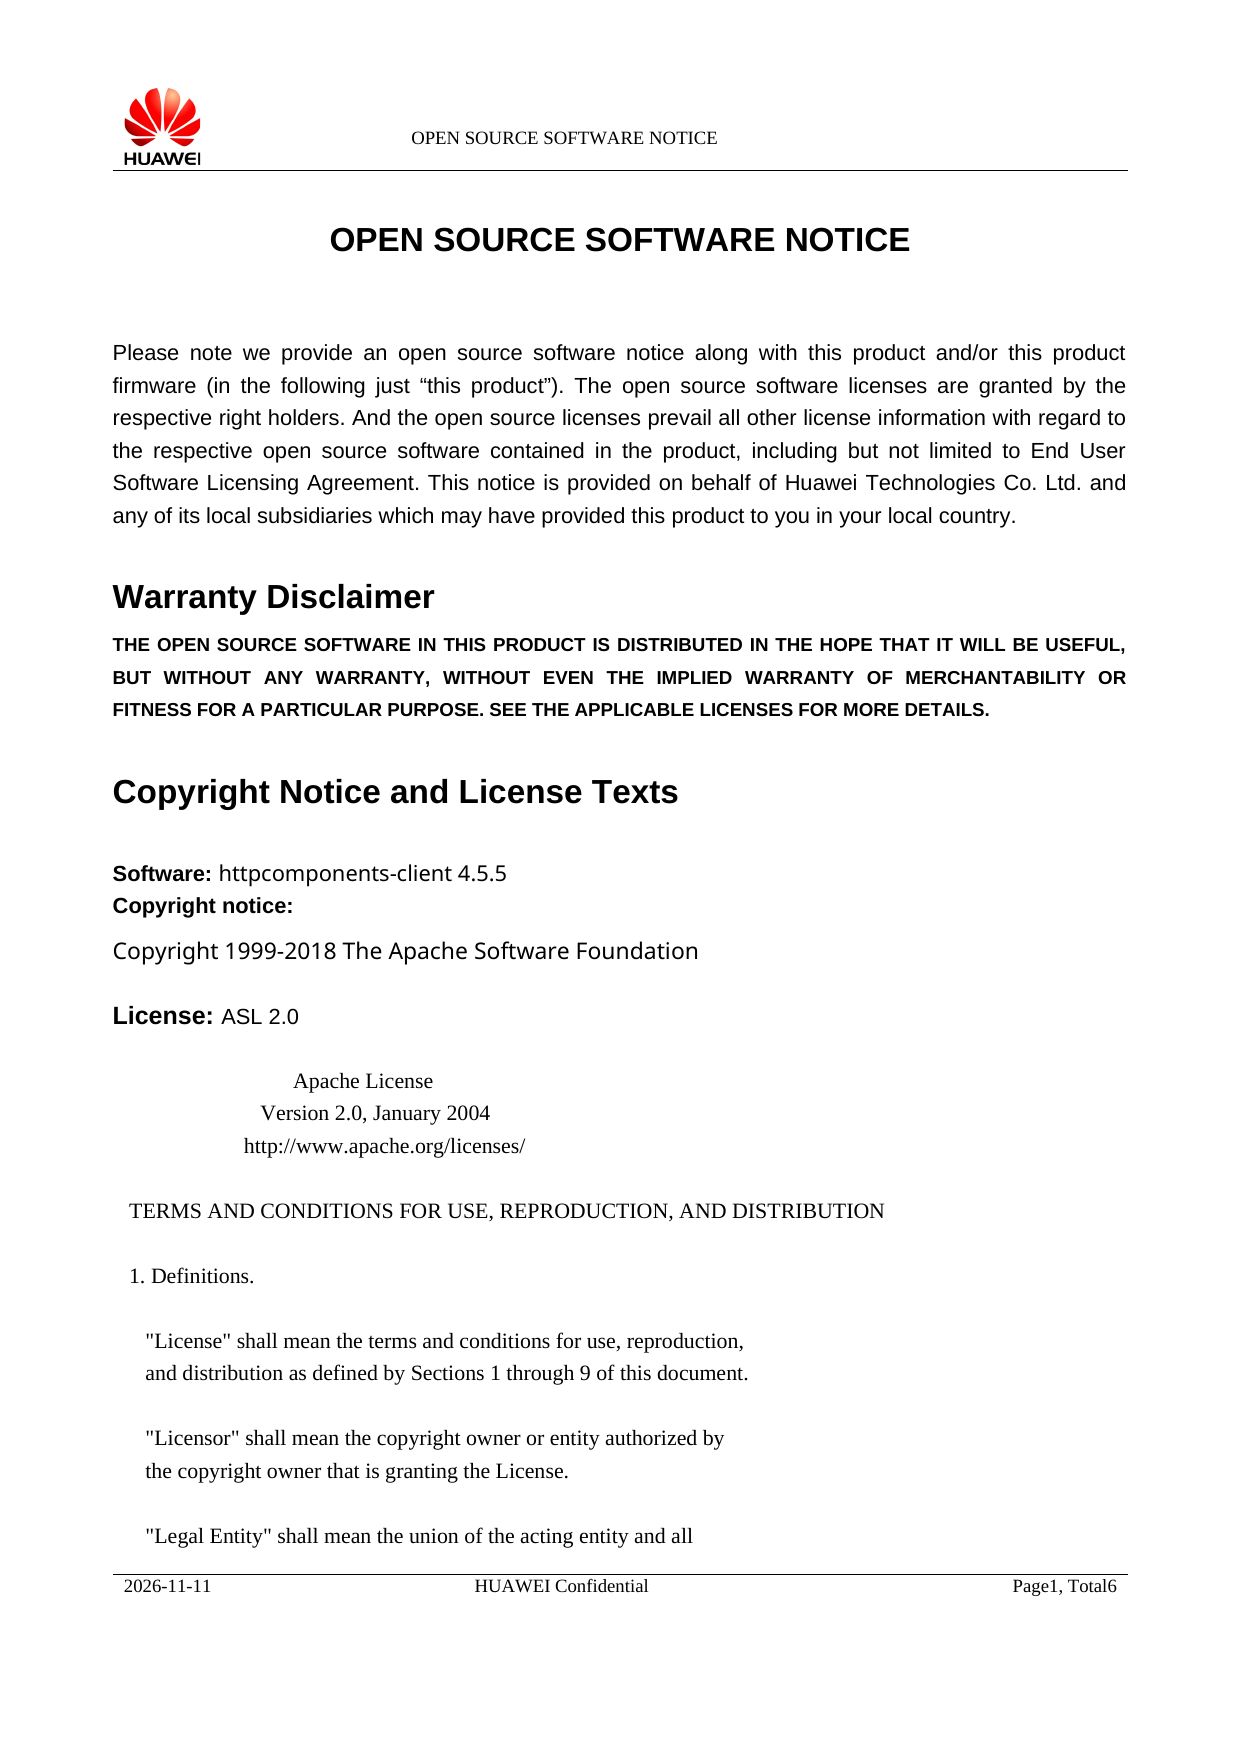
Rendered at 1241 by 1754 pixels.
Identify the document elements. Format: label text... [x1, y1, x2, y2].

text License: ASL 2.0 [112, 999, 1128, 1031]
title Software: httpcomponents-client 4.5.5 [112, 856, 1128, 889]
text Copyright notice: [112, 889, 1128, 921]
text Copyright 1999-2018 The Apache Software Foundation [112, 934, 1128, 999]
picture [124, 88, 201, 165]
text The open source software in this product is distributed in the hope that it will be useful, but WITHOUT ANY WARRANTY, without even the implied warranty of MERCHANTABILITY or FITNESS FOR A PARTICULAR PURPOSE. See the applicable licenses for more details. [112, 629, 1128, 726]
text OPEN SOURCE SOFTWARE NOTICE [112, 206, 1128, 271]
text Copyright Notice and License Texts [112, 759, 1128, 824]
text Please note we provide an open source software notice along with this product and/or this product firmware (in the following just “this product”). The open source software licenses are granted by the respective right holders. And the open source licenses prevail all other license information with regard to the respective open source software contained in the product, including but not limited to End User Software Licensing Agreement. This notice is provided on behalf of Huawei Technologies Co. Ltd. and any of its local subsidiaries which may have provided this product to you in your local country. [112, 336, 1128, 531]
text Warranty Disclaimer [112, 564, 1128, 629]
